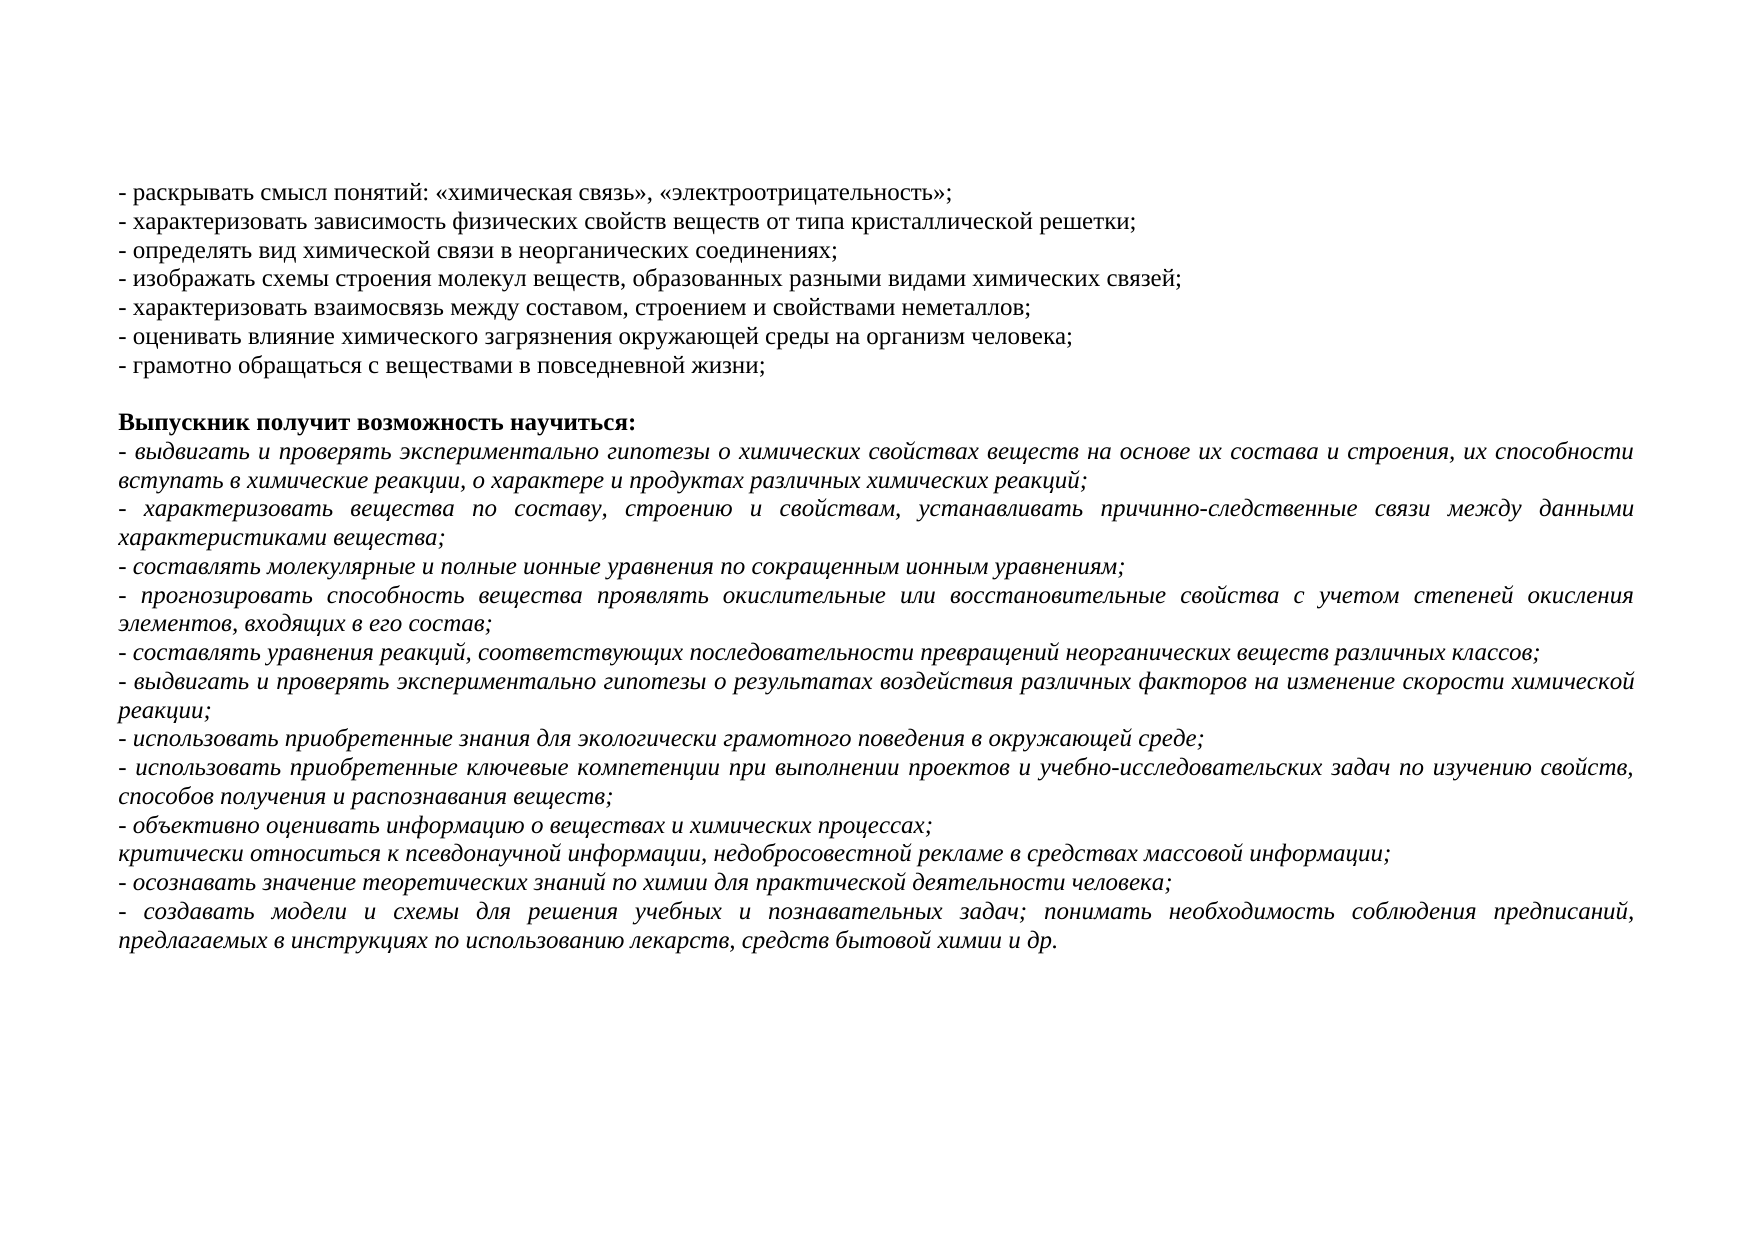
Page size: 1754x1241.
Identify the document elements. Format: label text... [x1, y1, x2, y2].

text - использовать приобретенные ключевые компетенции при выполнении проектов и учебно-исследовательских задач по изучению свойств, способов получения и распознавания веществ; [118, 752, 1636, 810]
text - составлять уравнения реакций, соответствующих последовательности превращений неорганических веществ различных классов; [118, 637, 1636, 666]
text - характеризовать зависимость физических свойств веществ от типа кристаллической решетки; [118, 206, 1636, 235]
text - прогнозировать способность вещества проявлять окислительные или восстановительные свойства с учетом степеней окисления элементов, входящих в его состав; [118, 580, 1636, 637]
text - выдвигать и проверять экспериментально гипотезы о результатах воздействия различных факторов на изменение скорости химической реакции; [118, 666, 1636, 723]
text - выдвигать и проверять экспериментально гипотезы о химических свойствах веществ на основе их состава и строения, их способности вступать в химические реакции, о характере и продуктах различных химических реакций; [118, 436, 1636, 493]
text - грамотно обращаться с веществами в повседневной жизни; [118, 350, 1636, 378]
text критически относиться к псевдонаучной информации, недобросовестной рекламе в средствах массовой информации; [118, 838, 1636, 867]
text - изображать схемы строения молекул веществ, образованных разными видами химических связей; [118, 263, 1636, 292]
text - определять вид химической связи в неорганических соединениях; [118, 235, 1636, 263]
text - раскрывать смысл понятий: «химическая связь», «электроотрицательность»; [118, 177, 1636, 206]
text Выпускник получит возможность научиться: [118, 407, 1636, 436]
text - характеризовать вещества по составу, строению и свойствам, устанавливать причинно-следственные связи между данными характеристиками вещества; [118, 493, 1636, 551]
text - объективно оценивать информацию о веществах и химических процессах; [118, 810, 1636, 838]
text - составлять молекулярные и полные ионные уравнения по сокращенным ионным уравнениям; [118, 551, 1636, 580]
text - осознавать значение теоретических знаний по химии для практической деятельности человека; [118, 867, 1636, 896]
text - использовать приобретенные знания для экологически грамотного поведения в окружающей среде; [118, 723, 1636, 752]
text - создавать модели и схемы для решения учебных и познавательных задач; понимать необходимость соблюдения предписаний, предлагаемых в инструкциях по использованию лекарств, средств бытовой химии и др. [118, 896, 1636, 953]
text - оценивать влияние химического загрязнения окружающей среды на организм человека; [118, 321, 1636, 350]
text - характеризовать взаимосвязь между составом, строением и свойствами неметаллов; [118, 292, 1636, 321]
